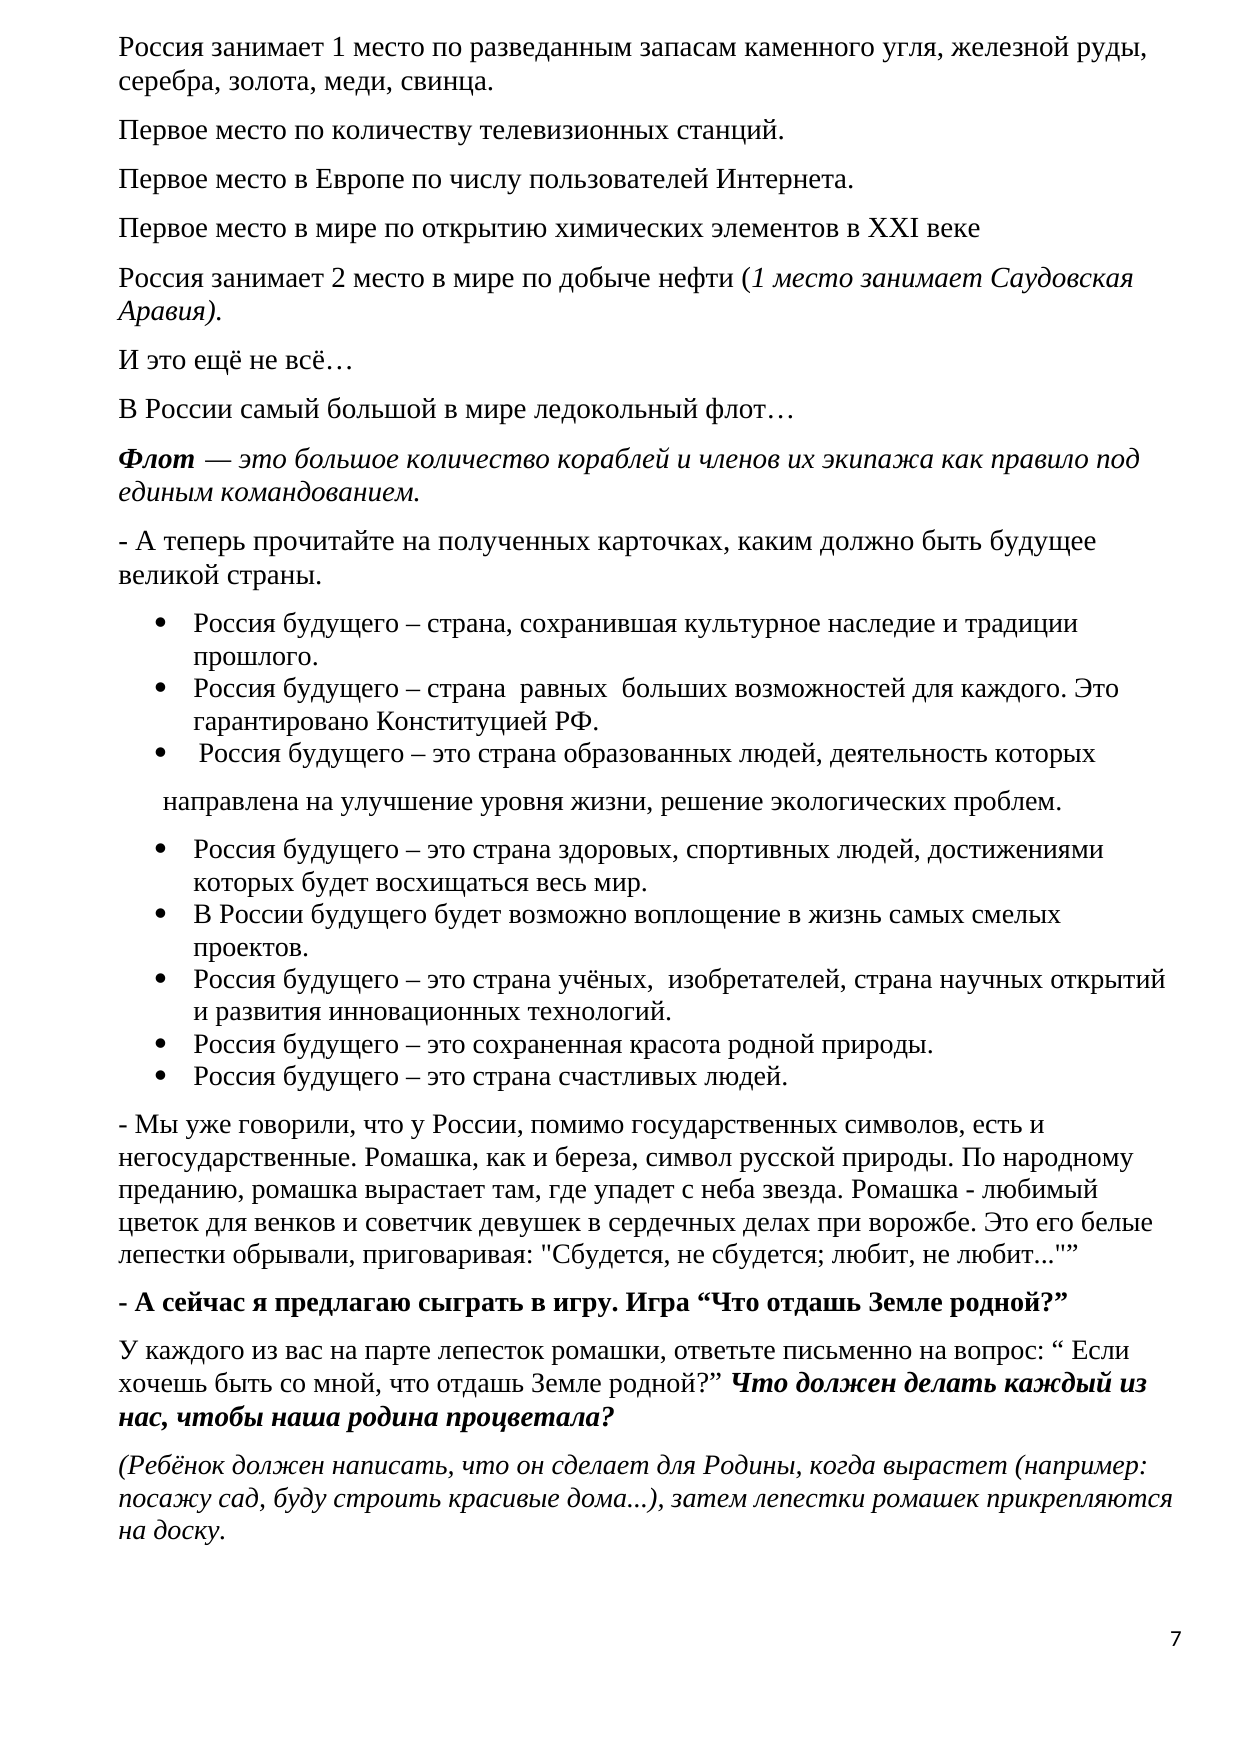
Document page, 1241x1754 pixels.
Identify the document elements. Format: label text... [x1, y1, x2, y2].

list Россия будущего – это страна счастливых людей. [156, 1059, 1181, 1092]
list Россия будущего – это страна здоровых, спортивных людей, достижениями которых будет восхищаться весь мир. [156, 832, 1181, 897]
text Первое место в мире по открытию химических элементов в XXI веке [118, 211, 1181, 244]
text (Ребёнок должен написать, что он сделает для Родины, когда вырастет (например: посажу сад, буду строить красивые дома...), затем лепестки ромашек прикрепляются на доску. [118, 1448, 1181, 1545]
text В России самый большой в мире ледокольный флот… [118, 392, 1181, 425]
text И это ещё не всё… [118, 342, 1181, 376]
text направлена на улучшение уровня жизни, решение экологических проблем. [156, 784, 1181, 817]
text - А сейчас я предлагаю сыграть в игру. Игра “Что отдашь Земле родной?” [118, 1285, 1181, 1317]
text Первое место в Европе по числу пользователей Интернета. [118, 161, 1181, 195]
list Россия будущего – страна равных больших возможностей для каждого. Это гарантировано Конституцией РФ. [156, 671, 1181, 736]
text - А теперь прочитайте на полученных карточках, каким должно быть будущее великой страны. [118, 523, 1181, 591]
list В России будущего будет возможно воплощение в жизнь самых смелых проектов. [156, 897, 1181, 962]
list Россия будущего – это сохраненная красота родной природы. [156, 1027, 1181, 1059]
text Россия занимает 1 место по разведанным запасам каменного угля, железной руды, серебра, золота, меди, свинца. [118, 29, 1181, 97]
text Россия занимает 2 место в мире по добыче нефти (1 место занимает Саудовская Аравия). [118, 260, 1181, 327]
list Россия будущего – это страна образованных людей, деятельность которых [156, 736, 1181, 768]
list Россия будущего – страна, сохранившая культурное наследие и традиции прошлого. [156, 606, 1181, 671]
text Флот — это большое количество кораблей и членов их экипажа как правило под единым командованием. [118, 441, 1181, 508]
text - Мы уже говорили, что у России, помимо государственных символов, есть и негосударственные. Ромашка, как и береза, символ русской природы. По народному преданию, ромашка вырастает там, где упадет с неба звезда. Ромашка - любимый цветок для венков и советчик девушек в сердечных делах при ворожбе. Это его белые лепестки обрывали, приговаривая: "Сбудется, не сбудется; любит, не любит..."” [118, 1107, 1181, 1269]
text Первое место по количеству телевизионных станций. [118, 112, 1181, 146]
text У каждого из вас на парте лепесток ромашки, ответьте письменно на вопрос: “ Если хочешь быть со мной, что отдашь Земле родной?” Что должен делать каждый из нас, чтобы наша родина процветала? [118, 1333, 1181, 1433]
list Россия будущего – это страна учёных, изобретателей, страна научных открытий и развития инновационных технологий. [156, 962, 1181, 1027]
